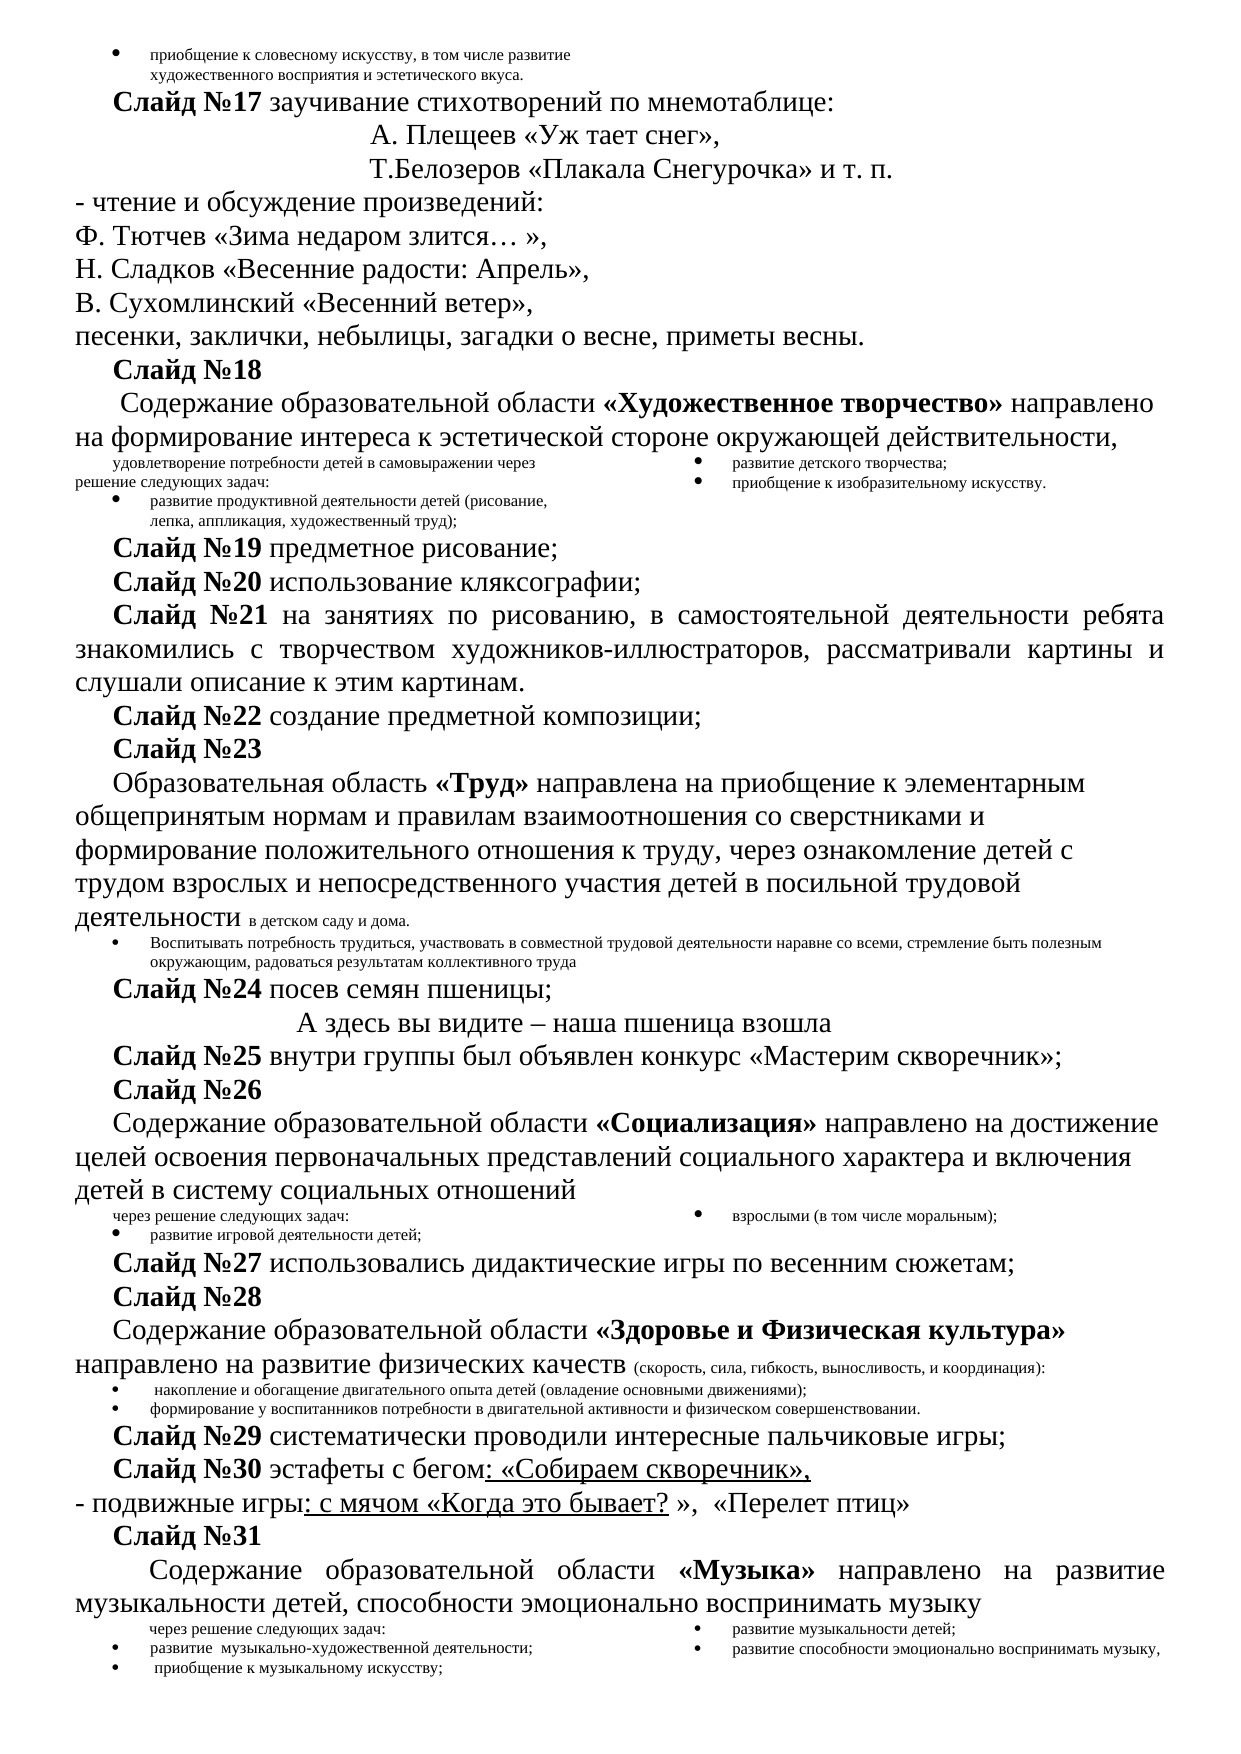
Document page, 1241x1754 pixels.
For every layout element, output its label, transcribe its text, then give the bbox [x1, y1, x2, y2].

text Слайд №17 заучивание стихотворений по мнемотаблице: [75, 84, 1165, 117]
text Слайд №23 [75, 731, 1165, 765]
list Воспитывать потребность трудиться, участвовать в совместной трудовой деятельности наравне со всеми, стремление быть полезным окружающим, радоваться результатам коллективного труда [112, 933, 1165, 971]
text Т.Белозеров «Плакала Снегурочка» и т. п. [296, 151, 1165, 184]
text Слайд №27 использовались дидактические игры по весенним сюжетам; [75, 1245, 1165, 1279]
text - подвижные игры: с мячом «Когда это бывает? », «Перелет птиц» [75, 1485, 1165, 1518]
text Слайд №21 на занятиях по рисованию, в самостоятельной деятельности ребята знакомились с творчеством художников-иллюстраторов, рассматривали картины и слушали описание к этим картинам. [75, 597, 1165, 698]
text Слайд №30 эстафеты с бегом: «Собираем скворечник», [75, 1451, 1165, 1485]
text удовлетворение потребности детей в самовыражении через решение следующих задач: [75, 453, 583, 491]
text Содержание образовательной области «Художественное творчество» направлено на формирование интереса к эстетической стороне окружающей действительности, [75, 386, 1165, 453]
text А здесь вы видите – наша пшеница взошла [112, 1005, 1165, 1038]
text В. Сухомлинский «Весенний ветер», [75, 285, 1165, 318]
text Слайд №22 создание предметной композиции; [75, 698, 1165, 731]
text А. Плещеев «Уж тает снег», [296, 117, 1165, 151]
list развитие способности эмоционально воспринимать музыку, [694, 1638, 1165, 1658]
text Н. Сладков «Весенние радости: Апрель», [75, 251, 1165, 285]
list развитие музыкальности детей; [694, 1619, 1165, 1638]
text Содержание образовательной области «Социализация» направлено на достижение целей освоения первоначальных представлений социального характера и включения детей в систему социальных отношений [75, 1105, 1165, 1206]
text Содержание образовательной области «Музыка» направлено на развитие музыкальности детей, способности эмоционально воспринимать музыку [75, 1552, 1165, 1619]
list приобщение к словесному искусству, в том числе развитие художественного восприятия и эстетического вкуса. [112, 44, 583, 84]
text Слайд №18 [75, 352, 1165, 386]
list накопление и обогащение двигательного опыта детей (овладение основными движениями); [112, 1379, 1165, 1399]
text Содержание образовательной области «Здоровье и Физическая культура» направлено на развитие физических качеств (скорость, сила, гибкость, выносливость, и координация): [75, 1312, 1165, 1379]
text Слайд №24 посев семян пшеницы; [112, 971, 1165, 1005]
text Слайд №19 предметное рисование; [75, 530, 1165, 564]
text Слайд №29 систематически проводили интересные пальчиковые игры; [112, 1418, 1165, 1451]
text Ф. Тютчев «Зима недаром злится… », [75, 218, 1165, 251]
text через решение следующих задач: [75, 1206, 583, 1225]
list приобщение к изобразительному искусству. [694, 473, 1165, 493]
list взрослыми (в том числе моральным); [694, 1206, 1165, 1226]
text Слайд №20 использование кляксографии; [75, 564, 1165, 597]
list формирование у воспитанников потребности в двигательной активности и физическом совершенствовании. [112, 1399, 1165, 1418]
text - чтение и обсуждение произведений: [75, 184, 1165, 218]
text Слайд №28 [75, 1279, 1165, 1312]
text Слайд №25 внутри группы был объявлен конкурс «Мастерим скворечник»; [75, 1038, 1165, 1072]
text Слайд №26 [75, 1072, 1165, 1105]
text Слайд №31 [75, 1518, 1165, 1552]
list приобщение к музыкальному искусству; [112, 1658, 583, 1677]
text через решение следующих задач: [75, 1619, 583, 1638]
list развитие детского творчества; [694, 453, 1165, 473]
list развитие игровой деятельности детей; [112, 1225, 583, 1245]
text Образовательная область «Труд» направлена на приобщение к элементарным общепринятым нормам и правилам взаимоотношения со сверстниками и формирование положительного отношения к труду, через ознакомление детей с трудом взрослых и непосредственного участия детей в посильной трудовой деятельности в детском саду и дома. [75, 765, 1165, 933]
list развитие продуктивной деятельности детей (рисование, лепка, аппликация, художественный труд); [112, 491, 583, 530]
list развитие музыкально-художественной деятельности; [112, 1638, 583, 1658]
text песенки, заклички, небылицы, загадки о весне, приметы весны. [75, 318, 1165, 352]
